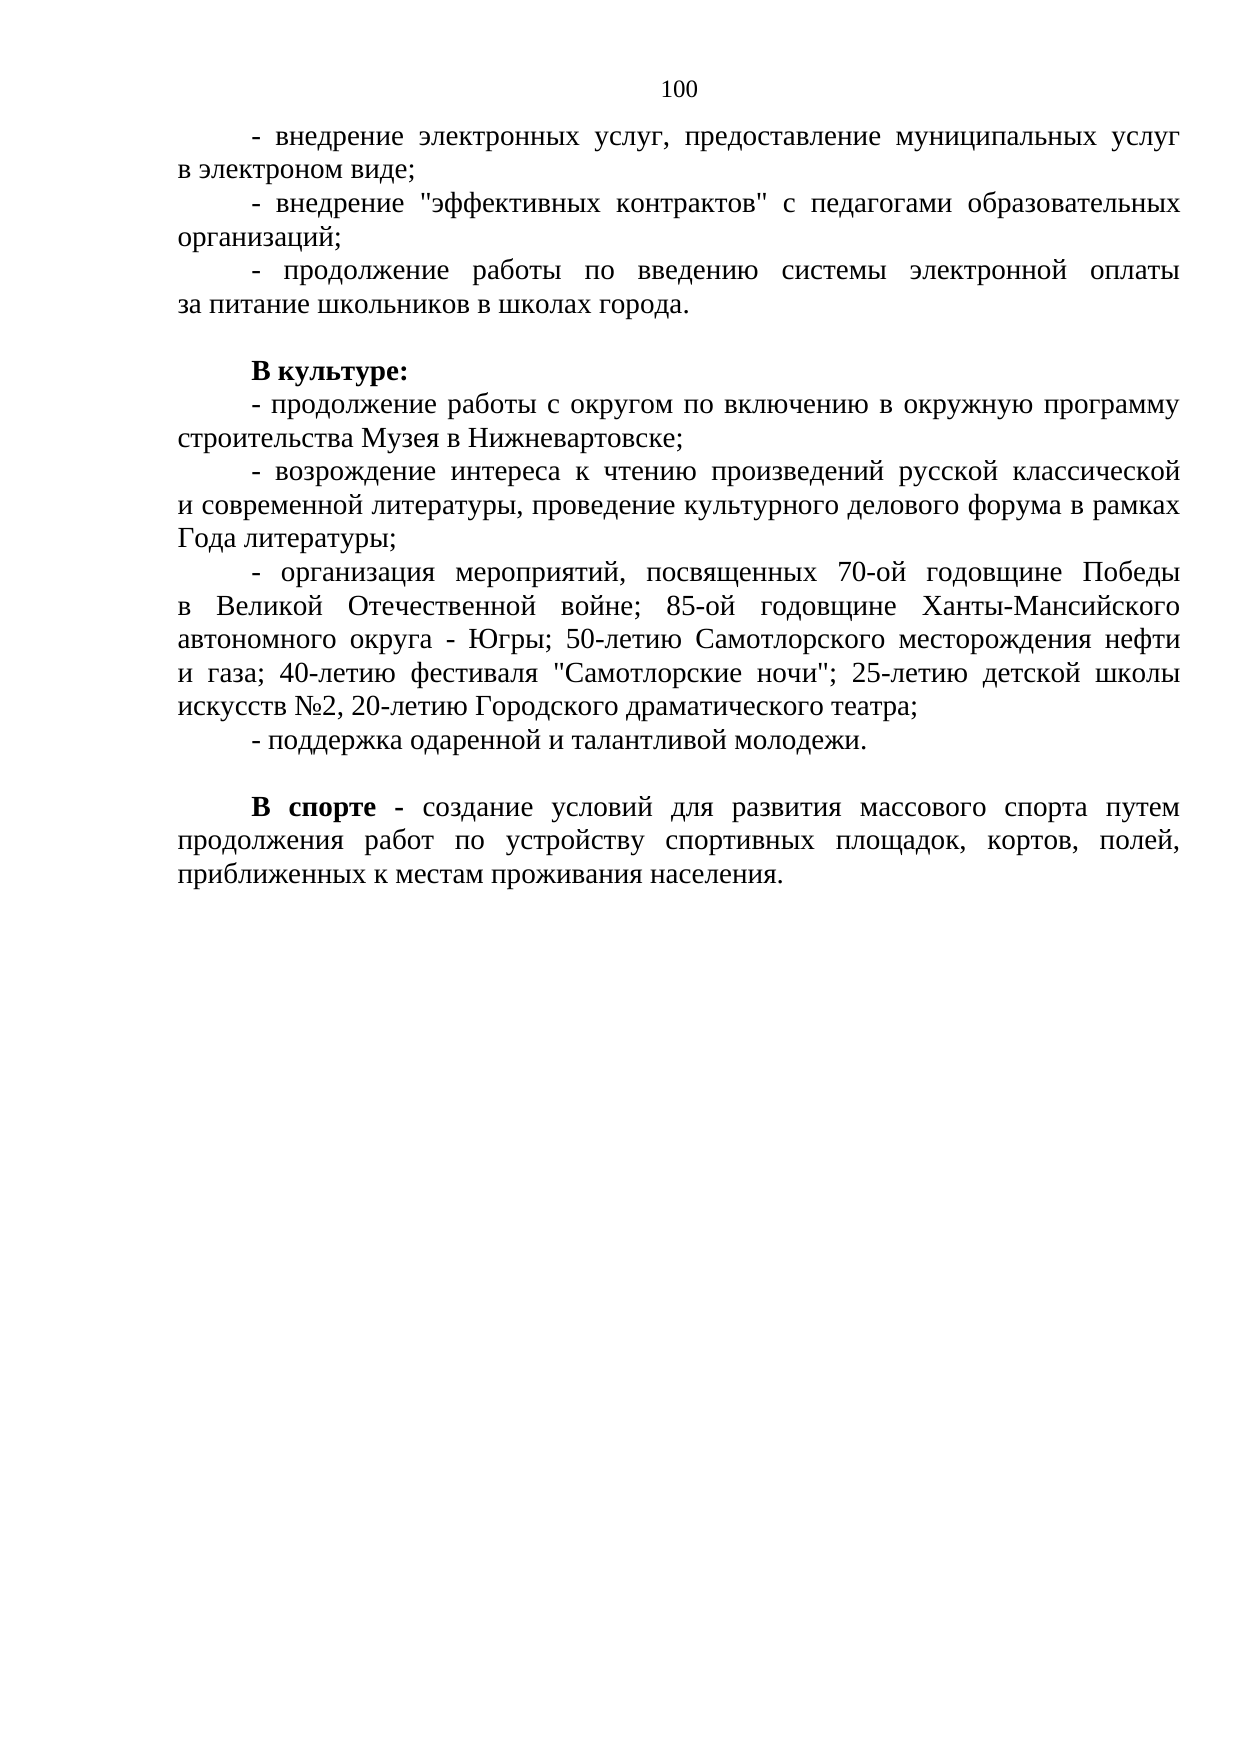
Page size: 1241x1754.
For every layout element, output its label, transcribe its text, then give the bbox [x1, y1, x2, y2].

text - продолжение работы с округом по включению в окружную программу строительства Музея в Нижневартовске; [177, 386, 1181, 453]
text В спорте - создание условий для развития массового спорта путем продолжения работ по устройству спортивных площадок, кортов, полей, приближенных к местам проживания населения. [177, 789, 1181, 889]
text В культуре: [177, 353, 1181, 386]
text - поддержка одаренной и талантливой молодежи. [177, 722, 1181, 755]
text - внедрение электронных услуг, предоставление муниципальных услуг в электроном виде; [177, 118, 1181, 185]
list - организация мероприятий, посвященных 70-ой годовщине Победы в Великой Отечественной войне; 85-ой годовщине Ханты-Мансийского автономного округа - Югры; 50-летию Самотлорского месторождения нефти и газа; 40-летию фестиваля "Самотлорские ночи"; 25-летию детской школы искусств №2, 20-летию Городского драматического театра; [177, 554, 1181, 722]
text - продолжение работы по введению системы электронной оплаты за питание школьников в школах города. [177, 252, 1181, 319]
text - внедрение "эффективных контрактов" с педагогами образовательных организаций; [177, 185, 1181, 252]
list - возрождение интереса к чтению произведений русской классической и современной литературы, проведение культурного делового форума в рамках Года литературы; [177, 453, 1181, 554]
